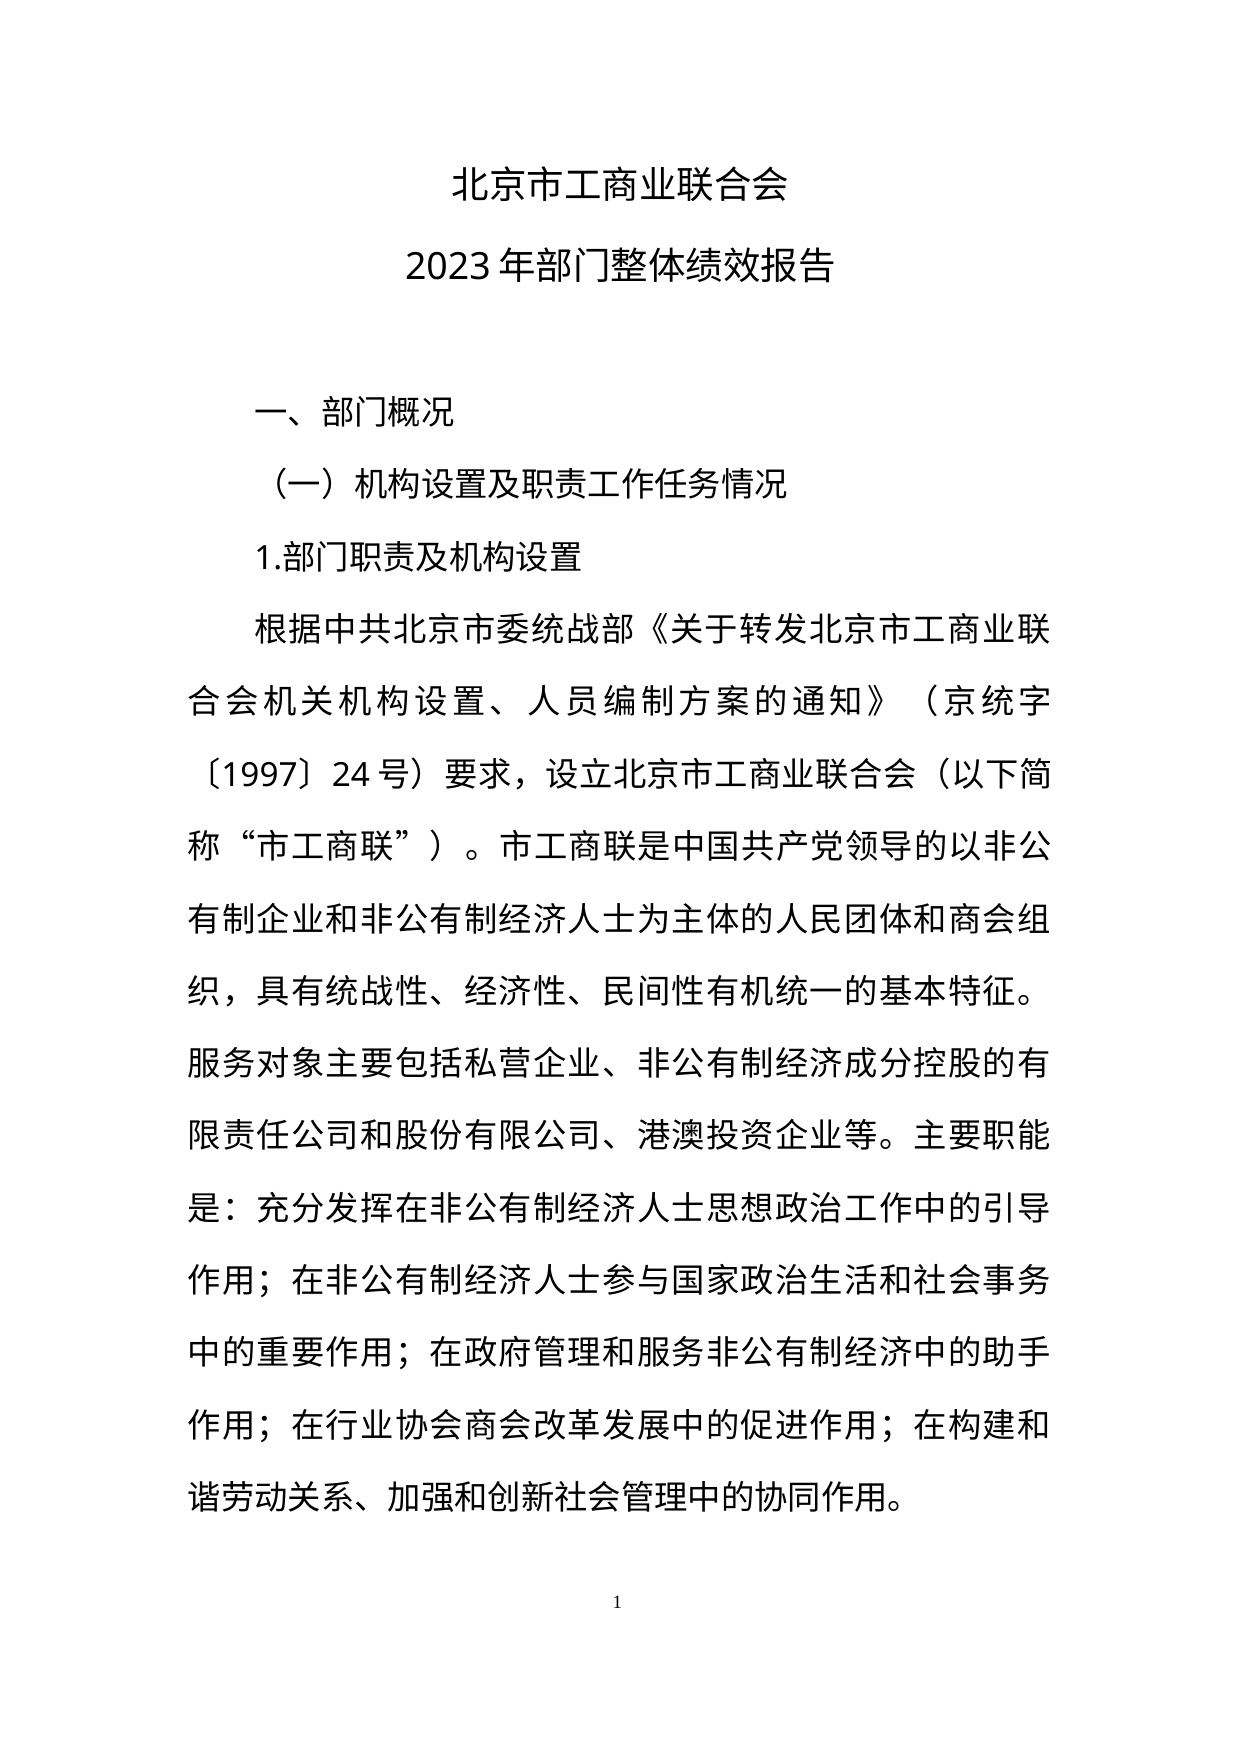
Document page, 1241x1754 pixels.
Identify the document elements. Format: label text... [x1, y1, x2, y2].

text （一）机构设置及职责工作任务情况 [187, 458, 1053, 506]
text 根据中共北京市委统战部《关于转发北京市工商业联合会机关机构设置、人员编制方案的通知》（京统字〔1997〕24号）要求，设立北京市工商业联合会（以下简称“市工商联”）。市工商联是中国共产党领导的以非公有制企业和非公有制经济人士为主体的人民团体和商会组织，具有统战性、经济性、民间性有机统一的基本特征。服务对象主要包括私营企业、非公有制经济成分控股的有限责任公司和股份有限公司、港澳投资企业等。主要职能是：充分发挥在非公有制经济人士思想政治工作中的引导作用；在非公有制经济人士参与国家政治生活和社会事务中的重要作用；在政府管理和服务非公有制经济中的助手作用；在行业协会商会改革发展中的促进作用；在构建和谐劳动关系、加强和创新社会管理中的协同作用。 [187, 603, 1053, 1519]
text 1.部门职责及机构设置 [187, 530, 1053, 579]
text 一、部门概况 [187, 386, 1053, 434]
text 2023年部门整体绩效报告 [187, 236, 1053, 291]
text 北京市工商业联合会 [187, 155, 1053, 209]
